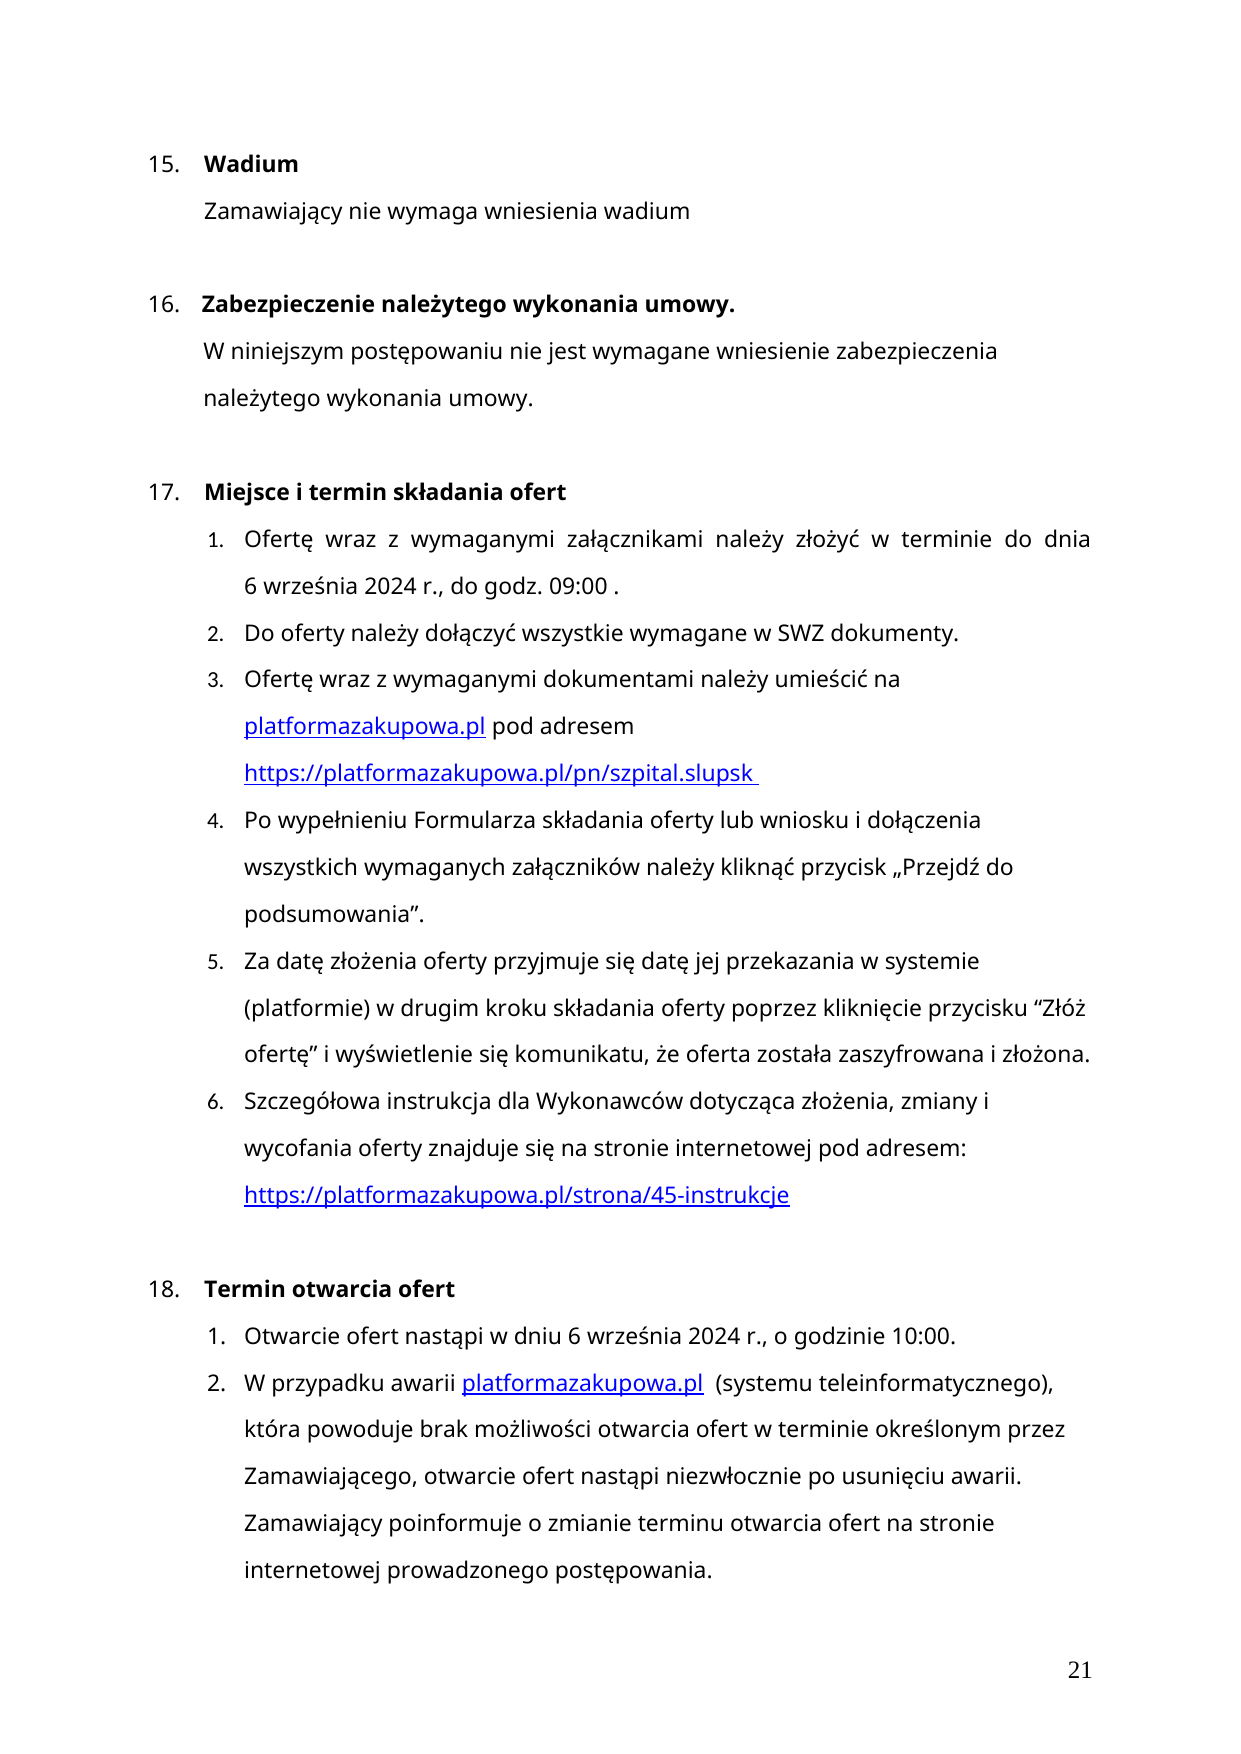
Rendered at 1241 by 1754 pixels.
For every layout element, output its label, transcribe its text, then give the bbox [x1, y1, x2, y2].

text W niniejszym postępowaniu nie jest wymagane wniesienie zabezpieczenia należytego wykonania umowy. [203, 335, 1092, 413]
list Ofertę wraz z wymaganymi załącznikami należy złożyć w terminie do dnia 6 września 2024 r., do godz. 09:00 . [207, 523, 1092, 601]
list Po wypełnieniu Formularza składania oferty lub wniosku i dołączenia wszystkich wymaganych załączników należy kliknąć przycisk „Przejdź do podsumowania”. [207, 804, 1092, 929]
subtitle Zabezpieczenie należytego wykonania umowy. [148, 288, 1092, 319]
list Otwarcie ofert nastąpi w dniu 6 września 2024 r., o godzinie 10:00. [207, 1319, 1092, 1351]
subtitle Wadium [148, 148, 1092, 179]
list Do oferty należy dołączyć wszystkie wymagane w SWZ dokumenty. [207, 616, 1092, 648]
list Szczegółowa instrukcja dla Wykonawców dotycząca złożenia, zmiany i wycofania oferty znajduje się na stronie internetowej pod adresem: https://platformazakupowa.pl/strona/45-instrukcje [207, 1085, 1092, 1210]
subtitle Termin otwarcia ofert [148, 1273, 1092, 1304]
list Za datę złożenia oferty przyjmuje się datę jej przekazania w systemie (platformie) w drugim kroku składania oferty poprzez kliknięcie przycisku “Złóż ofertę” i wyświetlenie się komunikatu, że oferta została zaszyfrowana i złożona. [207, 944, 1092, 1069]
list Ofertę wraz z wymaganymi dokumentami należy umieścić na platformazakupowa.pl pod adresem https://platformazakupowa.pl/pn/szpital.slupsk [207, 663, 1092, 788]
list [207, 1366, 1092, 1585]
text Zamawiający nie wymaga wniesienia wadium [204, 194, 1092, 226]
subtitle Miejsce i termin składania ofert [148, 476, 1092, 507]
